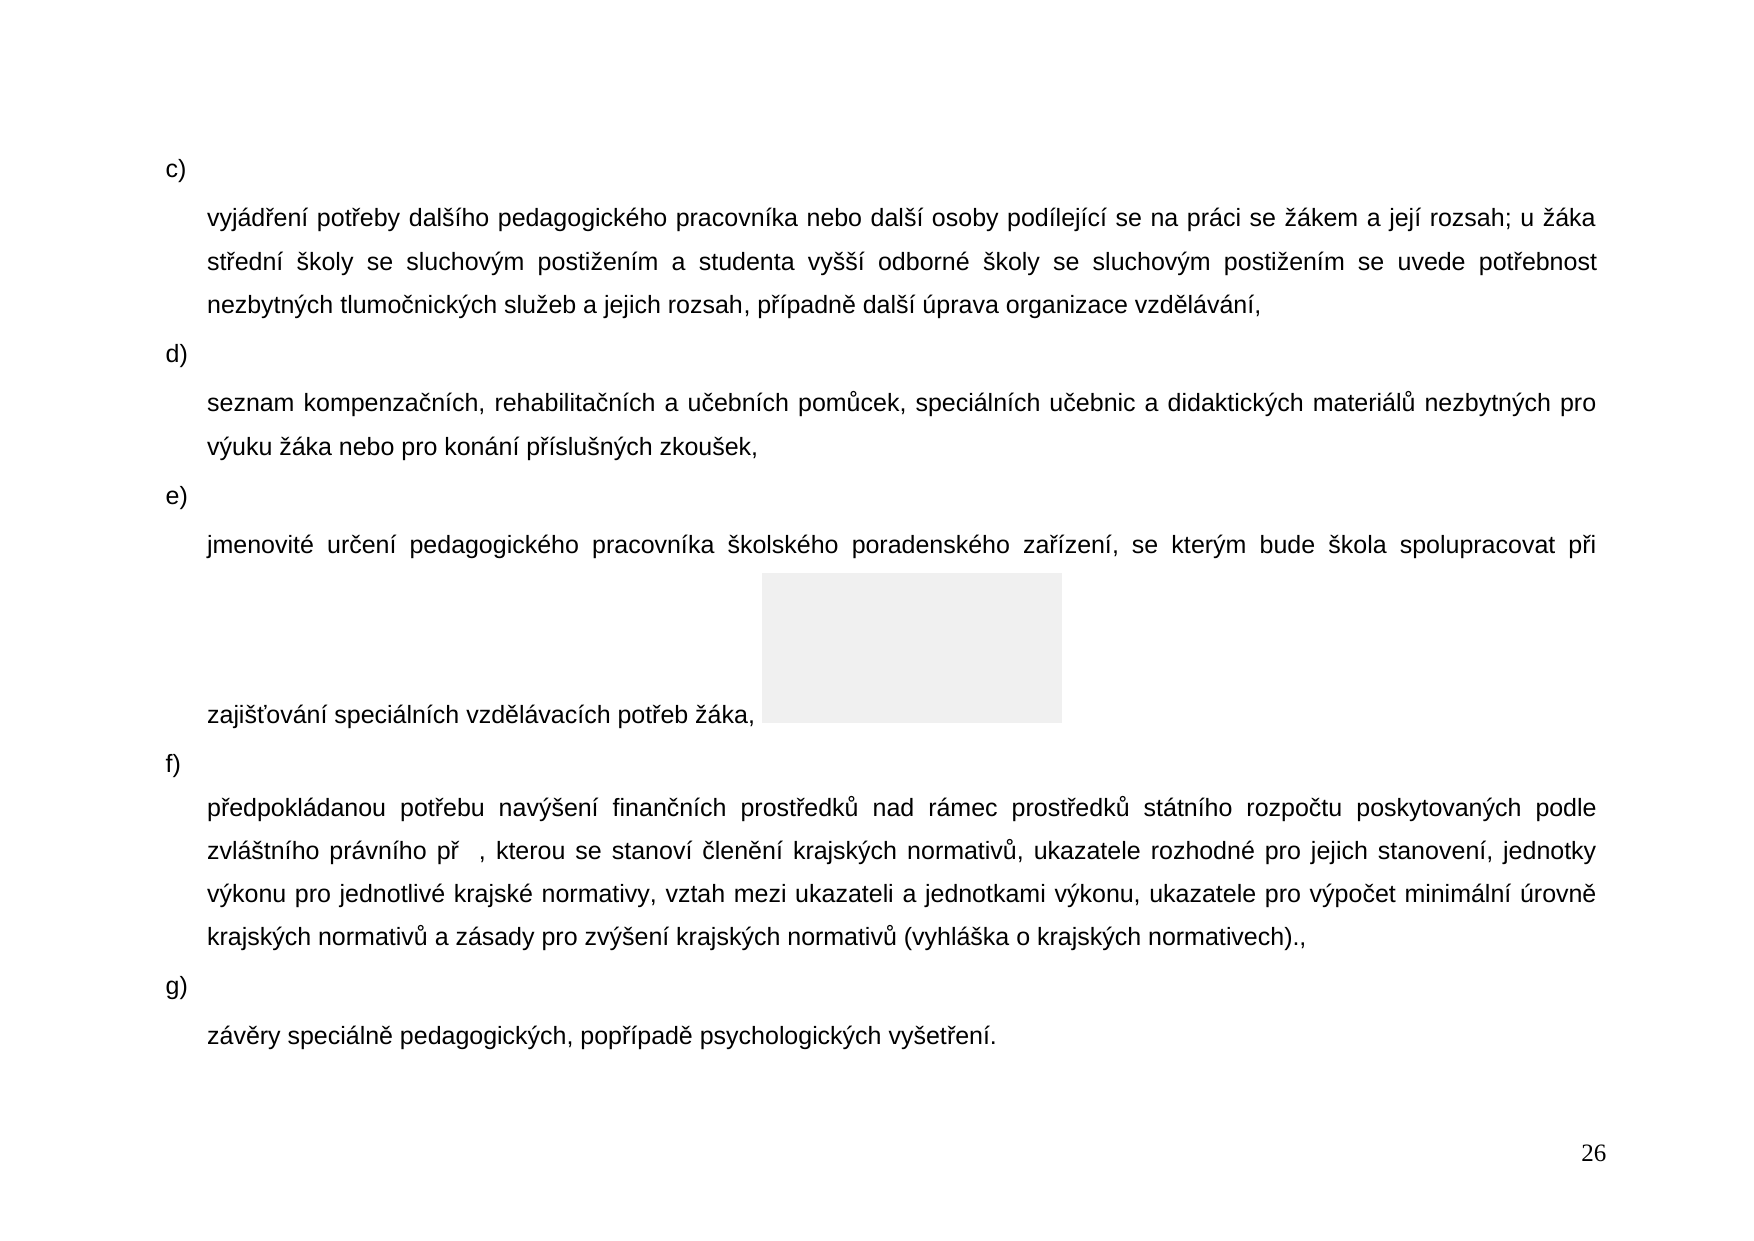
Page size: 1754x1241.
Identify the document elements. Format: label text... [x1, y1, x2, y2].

text f) předpokládanou potřebu navýšení finančních prostředků nad rámec prostředků státního rozpočtu poskytovaných podle zvláštního právního př , kterou se stanoví členění krajských normativů, ukazatele rozhodné pro jejich stanovení, jednotky výkonu pro jednotlivé krajské normativy, vztah mezi ukazateli a jednotkami výkonu, ukazatele pro výpočet minimální úrovně krajských normativů a zásady pro zvýšení krajských normativů (vyhláška o krajských normativech)., [165, 749, 1599, 951]
text e) [165, 481, 1599, 509]
text c) [165, 154, 1599, 183]
text seznam kompenzačních, rehabilitačních a učebních pomůcek, speciálních učebnic a didaktických materiálů nezbytných pro výuku žáka nebo pro konání příslušných zkoušek, [207, 388, 1599, 460]
text g) [165, 971, 1599, 1000]
text jmenovité určení pedagogického pracovníka školského poradenského zařízení, se kterým bude škola spolupracovat při zajišťování speciálních vzdělávacích potřeb žáka, [207, 530, 1599, 729]
text d) [165, 339, 1599, 368]
text vyjádření potřeby dalšího pedagogického pracovníka nebo další osoby podílející se na práci se žákem a její rozsah; u žáka střední školy se sluchovým postižením a studenta vyšší odborné školy se sluchovým postižením se uvede potřebnost nezbytných tlumočnických služeb a jejich rozsah, případně další úprava organizace vzdělávání, [207, 203, 1599, 318]
text závěry speciálně pedagogických, popřípadě psychologických vyšetření. [165, 1021, 1599, 1049]
